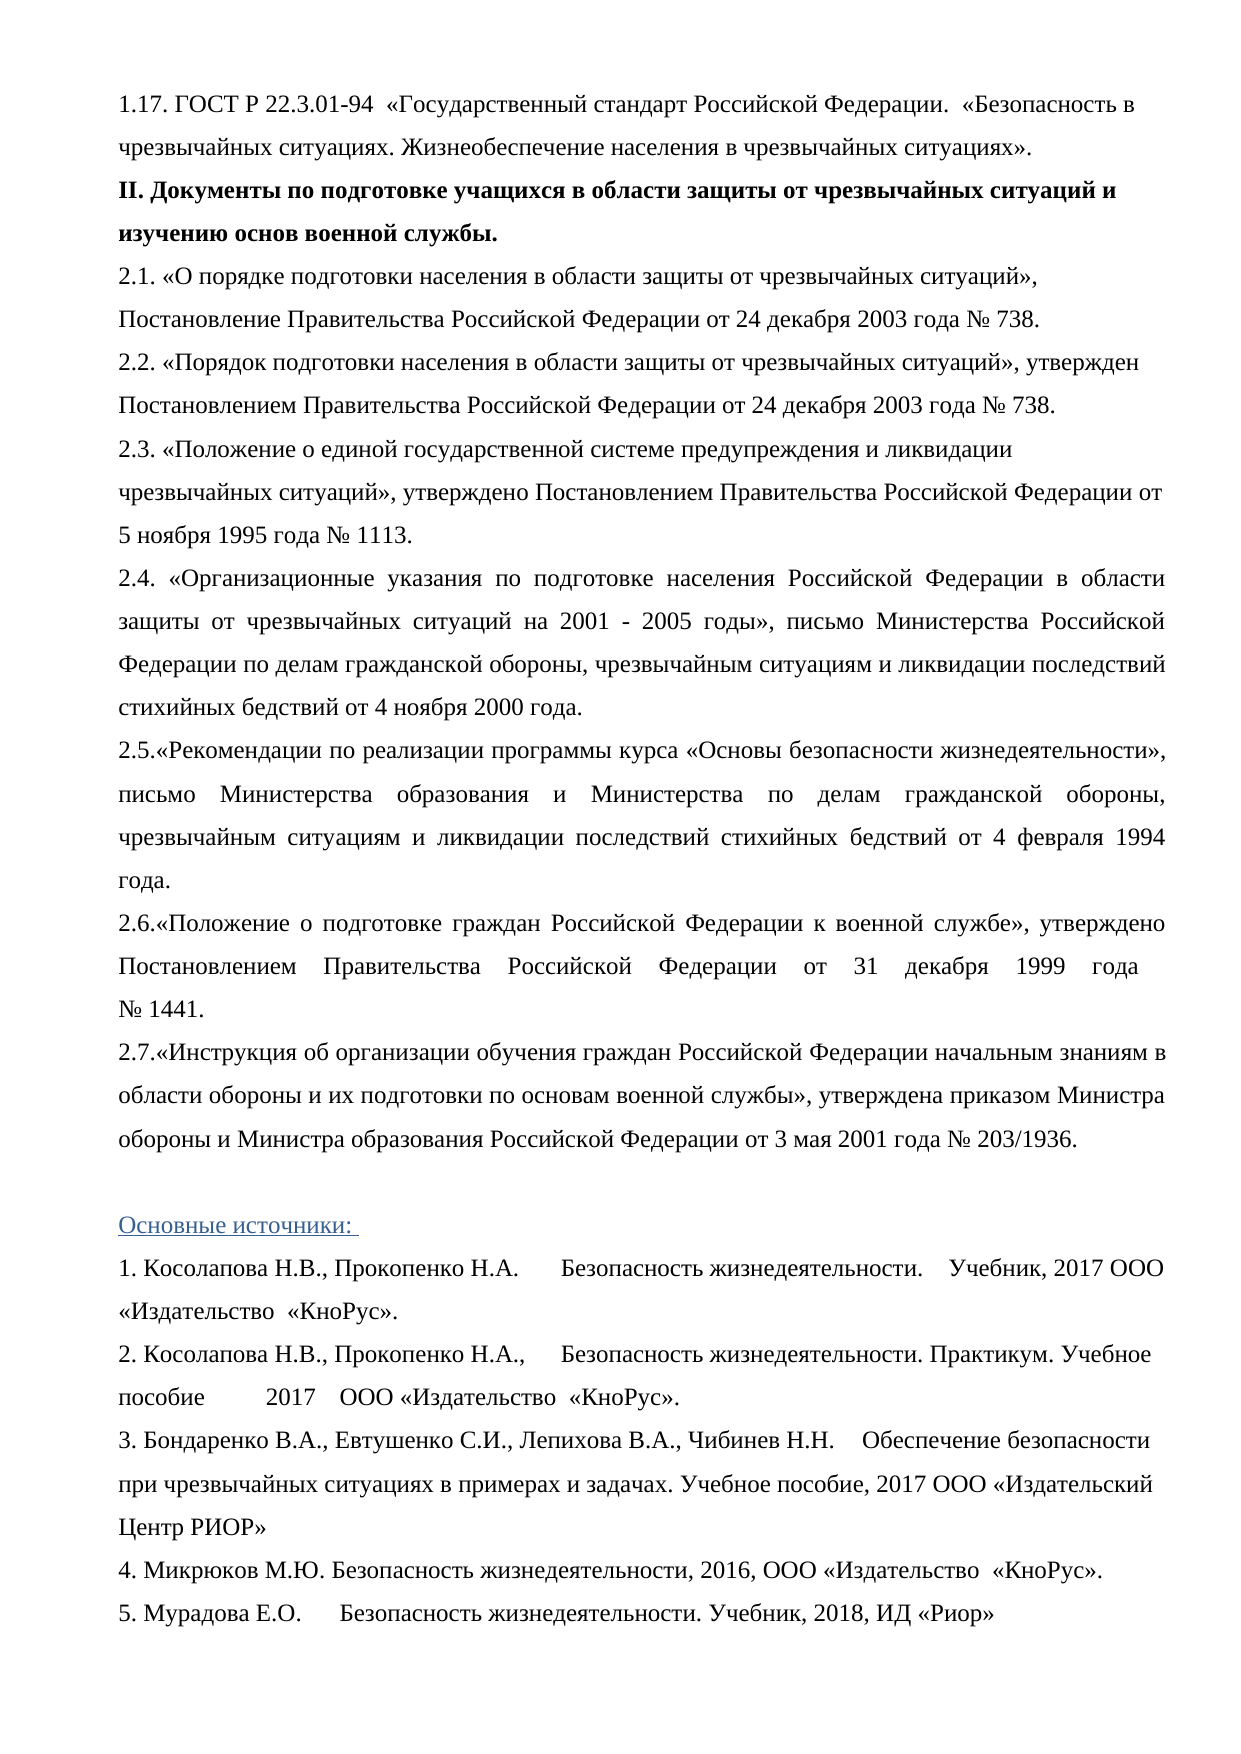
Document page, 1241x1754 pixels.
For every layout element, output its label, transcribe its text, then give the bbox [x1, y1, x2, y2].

text 2.3. «Положение о единой государственной системе предупреждения и ликвидации чрезвычайных ситуаций», утверждено Постановлением Правительства Российской Федерации от 5 ноября 1995 года № 1113. [118, 434, 1167, 549]
text 1. Косолапова Н.В., Прокопенко Н.А. Безопасность жизнедеятельности. Учебник, 2017 ООО «Издательство «КноРус». [118, 1253, 1167, 1325]
text 2. Косолапова Н.В., Прокопенко Н.А., Безопасность жизнедеятельности. Практикум. Учебное пособие 2017 ООО «Издательство «КноРус». [118, 1339, 1167, 1411]
text 2.7.«Инструкция об организации обучения граждан Российской Федерации начальным знаниям в области обороны и их подготовки по основам военной службы», утверждена приказом Министра обороны и Министра образования Российской Федерации от 3 мая 2001 года № 203/1936. [118, 1037, 1167, 1152]
text 2.4. «Организационные указания по подготовке населения Российской Федерации в области защиты от чрезвычайных ситуаций на 2001 - 2005 годы», письмо Министерства Российской Федерации по делам гражданской обороны, чрезвычайным ситуациям и ликвидации последствий стихийных бедствий от 4 ноября 2000 года. [118, 563, 1167, 721]
text 1.17. ГОСТ Р 22.3.01-94 «Государственный стандарт Российской Федерации. «Безопасность в чрезвычайных ситуациях. Жизнеобеспечение населения в чрезвычайных ситуациях». [118, 89, 1167, 161]
text II. Документы по подготовке учащихся в области защиты от чрезвычайных ситуаций и изучению основ военной службы. [118, 175, 1167, 247]
text 4. Микрюков М.Ю. Безопасность жизнедеятельности, 2016, ООО «Издательство «КноРус». [118, 1555, 1167, 1584]
text 3. Бондаренко В.А., Евтушенко С.И., Лепихова В.А., Чибинев Н.Н. Обеспечение безопасности при чрезвычайных ситуациях в примерах и задачах. Учебное пособие, 2017 ООО «Издательский Центр РИОР» [118, 1426, 1167, 1541]
subtitle Основные источники: [118, 1210, 1167, 1239]
text 2.1. «О порядке подготовки населения в области защиты от чрезвычайных ситуаций», Постановление Правительства Российской Федерации от 24 декабря 2003 года № 738. [118, 261, 1167, 333]
text 2.6.«Положение о подготовке граждан Российской Федерации к военной службе», утверждено Постановлением Правительства Российской Федерации от 31 декабря 1999 года № 1441. [118, 908, 1167, 1023]
text 2.5.«Рекомендации по реализации программы курса «Основы безопасности жизнедеятельности», письмо Министерства образования и Министерства по делам гражданской обороны, чрезвычайным ситуациям и ликвидации последствий стихийных бедствий от 4 февраля 1994 года. [118, 736, 1167, 894]
text 2.2. «Порядок подготовки населения в области защиты от чрезвычайных ситуаций», утвержден Постановлением Правительства Российской Федерации от 24 декабря 2003 года № 738. [118, 347, 1167, 419]
text 5. Мурадова Е.О. Безопасность жизнедеятельности. Учебник, 2018, ИД «Риор» [118, 1598, 1167, 1627]
